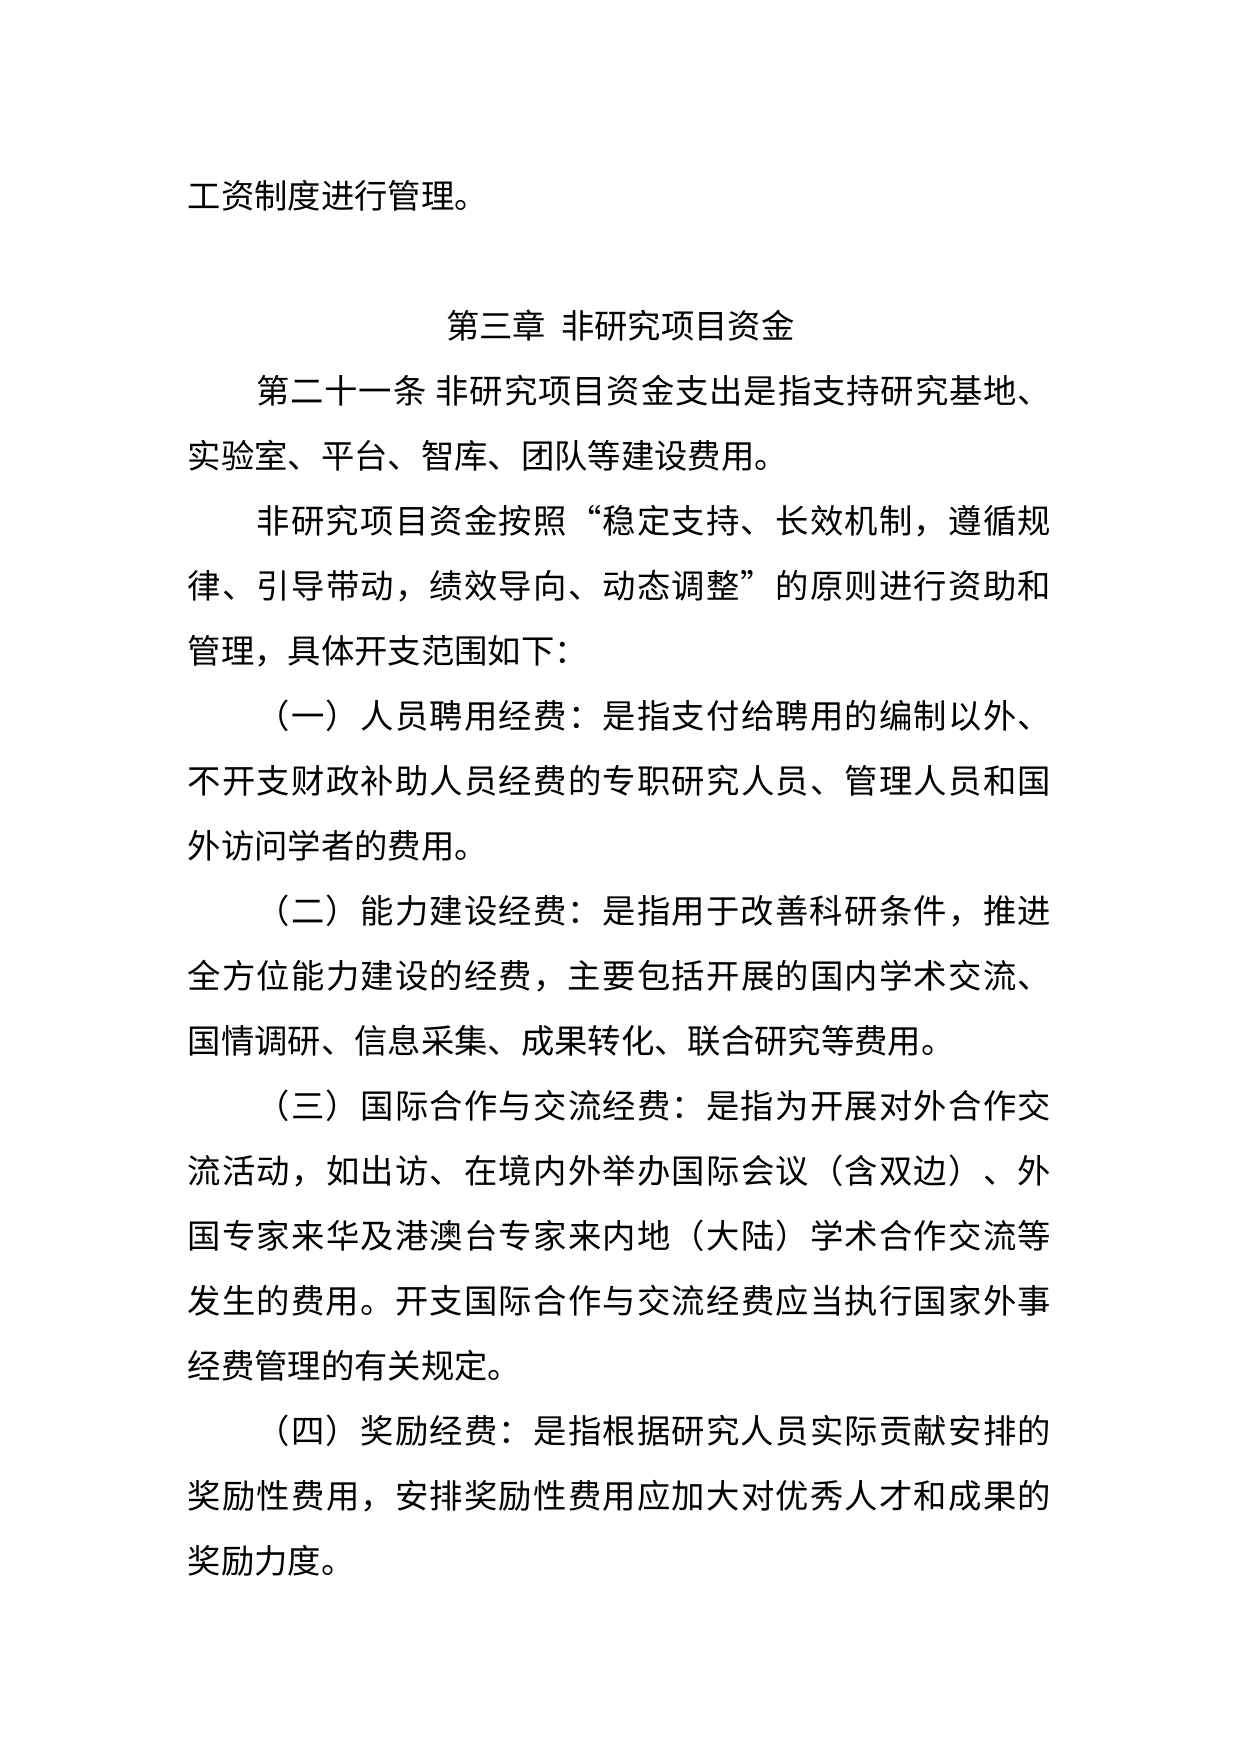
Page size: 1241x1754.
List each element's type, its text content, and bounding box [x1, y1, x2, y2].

text （三）国际合作与交流经费：是指为开展对外合作交流活动，如出访、在境内外举办国际会议（含双边）、外国专家来华及港澳台专家来内地（大陆）学术合作交流等发生的费用。开支国际合作与交流经费应当执行国家外事经费管理的有关规定。 [187, 1072, 1053, 1397]
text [187, 162, 1053, 227]
text 第三章 非研究项目资金 [187, 292, 1053, 357]
text （四）奖励经费：是指根据研究人员实际贡献安排的奖励性费用，安排奖励性费用应加大对优秀人才和成果的奖励力度。 [187, 1397, 1053, 1592]
text （一）人员聘用经费：是指支付给聘用的编制以外、不开支财政补助人员经费的专职研究人员、管理人员和国外访问学者的费用。 [187, 682, 1053, 877]
text 第二十一条 非研究项目资金支出是指支持研究基地、实验室、平台、智库、团队等建设费用。 [187, 357, 1053, 487]
text 非研究项目资金按照“稳定支持、长效机制，遵循规律、引导带动，绩效导向、动态调整”的原则进行资助和管理，具体开支范围如下： [187, 487, 1053, 682]
text （二）能力建设经费：是指用于改善科研条件，推进全方位能力建设的经费，主要包括开展的国内学术交流、国情调研、信息采集、成果转化、联合研究等费用。 [187, 877, 1053, 1072]
